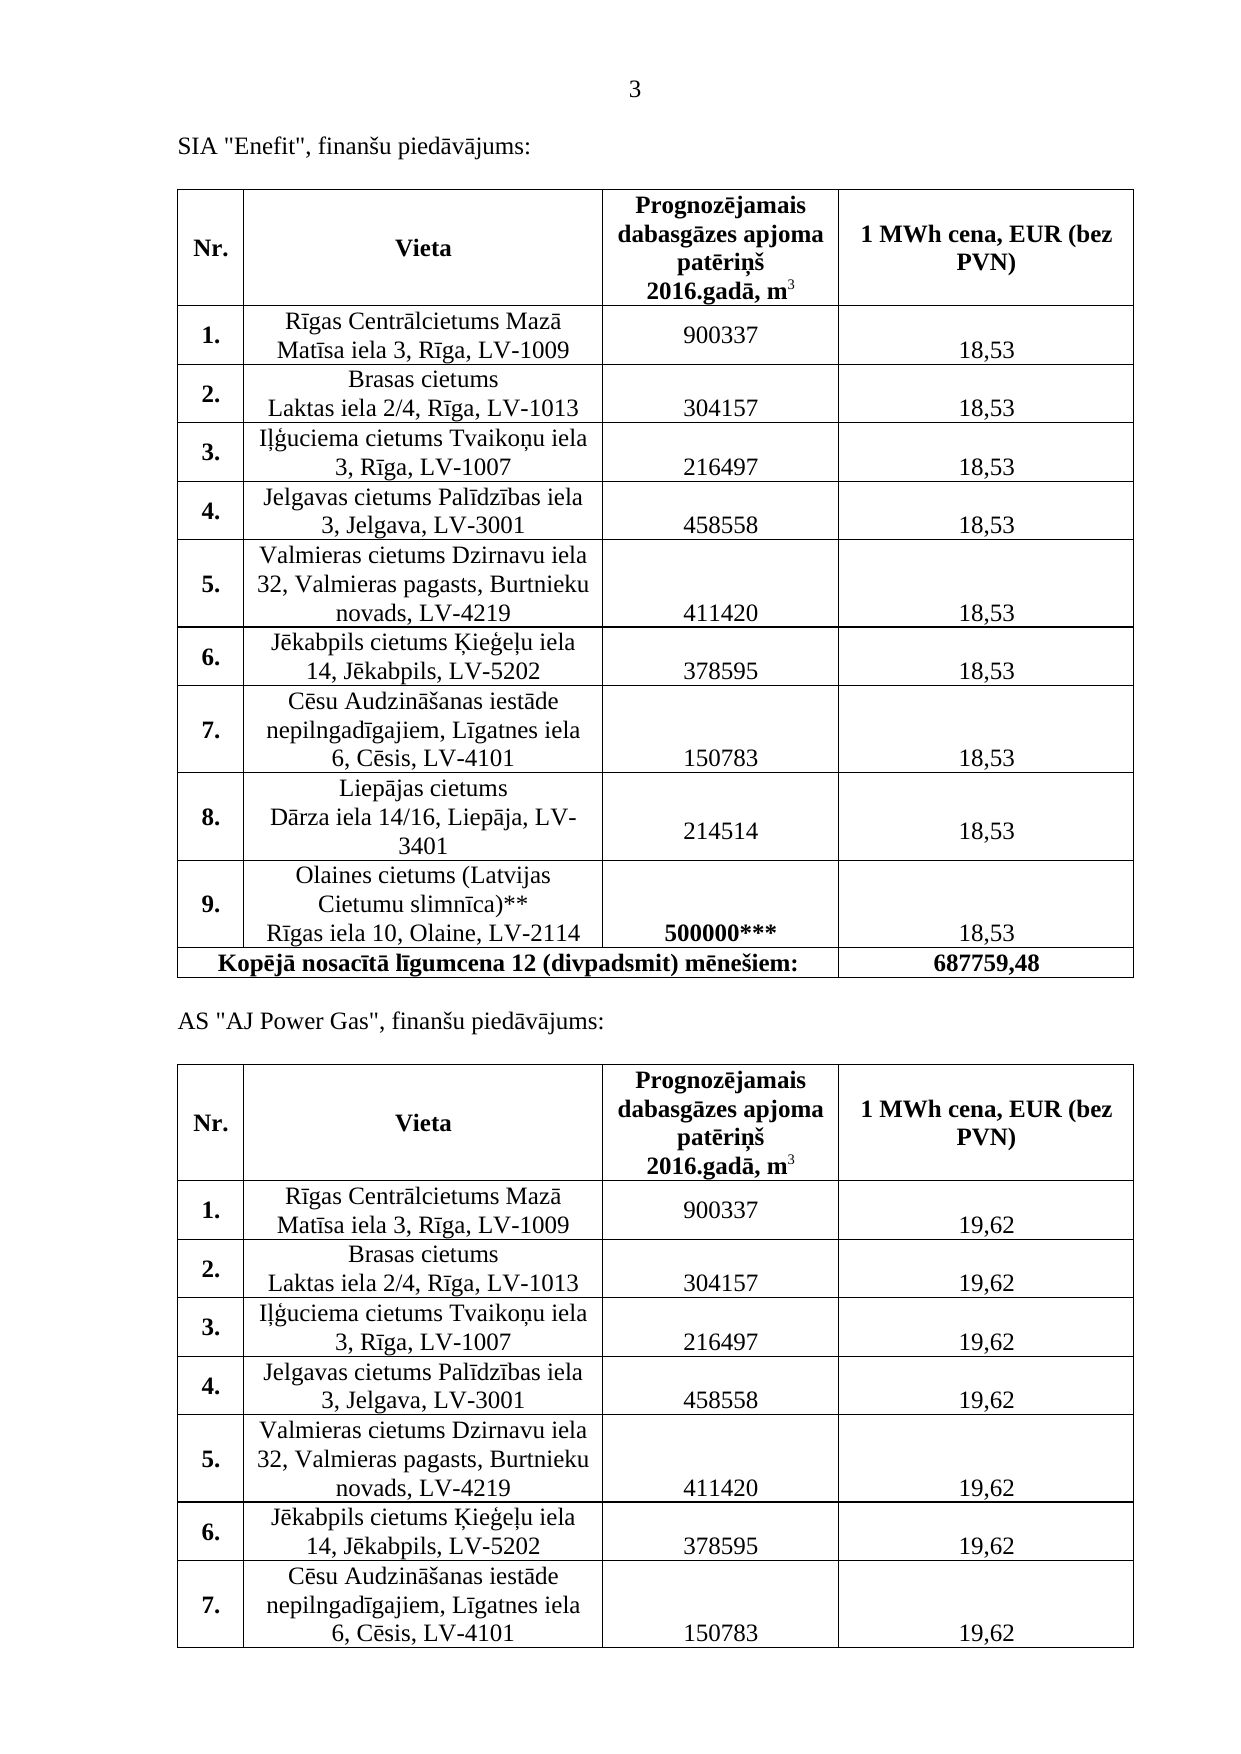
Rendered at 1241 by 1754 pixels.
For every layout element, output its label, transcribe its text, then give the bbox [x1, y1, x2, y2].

table_cell 19,62 [839, 1181, 1133, 1238]
table_header Prognozējamais dabasgāzes apjoma patēriņš 2016.gadā, m3 [603, 1065, 838, 1180]
table_header Prognozējamais dabasgāzes apjoma patēriņš 2016.gadā, m3 [603, 190, 838, 305]
table_cell Jelgavas cietums Palīdzības iela 3, Jelgava, LV-3001 [244, 1357, 602, 1414]
table_cell 1. [178, 1181, 243, 1238]
table_header Nr. [178, 190, 243, 305]
table_cell 900337 [603, 1181, 838, 1238]
table_cell Liepājas cietums Dārza iela 14/16, Liepāja, LV-3401 [244, 773, 602, 859]
table_cell 18,53 [839, 686, 1133, 772]
table_cell Valmieras cietums Dzirnavu iela 32, Valmieras pagasts, Burtnieku novads, LV-4219 [244, 1415, 602, 1501]
table_cell 18,53 [839, 306, 1133, 363]
table_cell 18,53 [839, 540, 1133, 626]
table_cell 6. [178, 1503, 243, 1560]
table_cell 411420 [603, 540, 838, 626]
table_cell 18,53 [839, 861, 1133, 947]
table_cell Jelgavas cietums Palīdzības iela 3, Jelgava, LV-3001 [244, 482, 602, 539]
table_cell 19,62 [839, 1415, 1133, 1501]
table_cell Cēsu Audzināšanas iestāde nepilngadīgajiem, Līgatnes iela 6, Cēsis, LV-4101 [244, 1561, 602, 1647]
table_cell 18,53 [839, 482, 1133, 539]
table_header 1 MWh cena, EUR (bez PVN) [839, 1065, 1133, 1180]
table_cell 2. [178, 1240, 243, 1297]
table_cell Brasas cietums Laktas iela 2/4, Rīga, LV-1013 [244, 365, 602, 422]
table_cell 9. [178, 861, 243, 947]
text SIA "Enefit", finanšu piedāvājums: [177, 131, 1093, 160]
table_cell Brasas cietums Laktas iela 2/4, Rīga, LV-1013 [244, 1240, 602, 1297]
table_cell 216497 [603, 1298, 838, 1356]
text AS "AJ Power Gas", finanšu piedāvājums: [177, 1006, 1093, 1035]
table_cell Iļģuciema cietums Tvaikoņu iela 3, Rīga, LV-1007 [244, 1298, 602, 1356]
table_cell 7. [178, 1561, 243, 1647]
table_cell 378595 [603, 628, 838, 685]
table_cell Valmieras cietums Dzirnavu iela 32, Valmieras pagasts, Burtnieku novads, LV-4219 [244, 540, 602, 626]
table_cell 458558 [603, 482, 838, 539]
table_cell 411420 [603, 1415, 838, 1501]
table_cell 18,53 [839, 423, 1133, 481]
table_cell 19,62 [839, 1298, 1133, 1356]
table_cell 4. [178, 482, 243, 539]
table_cell 5. [178, 1415, 243, 1501]
table_cell Kopējā nosacītā līgumcena 12 (divpadsmit) mēnešiem: [178, 948, 838, 977]
table_cell 18,53 [839, 773, 1133, 859]
table_cell 6. [178, 628, 243, 685]
table_cell 304157 [603, 1240, 838, 1297]
table_cell Cēsu Audzināšanas iestāde nepilngadīgajiem, Līgatnes iela 6, Cēsis, LV-4101 [244, 686, 602, 772]
table_cell 19,62 [839, 1503, 1133, 1560]
table_cell 19,62 [839, 1357, 1133, 1414]
table_header Nr. [178, 1065, 243, 1180]
table_cell 150783 [603, 1561, 838, 1647]
table_cell 7. [178, 686, 243, 772]
table_cell 5. [178, 540, 243, 626]
table_cell Olaines cietums (Latvijas Cietumu slimnīca)** Rīgas iela 10, Olaine, LV-2114 [244, 861, 602, 947]
table_cell 214514 [603, 773, 838, 859]
table_cell 2. [178, 365, 243, 422]
table_cell Jēkabpils cietums Ķieģeļu iela 14, Jēkabpils, LV-5202 [244, 1503, 602, 1560]
table_cell 687759,48 [839, 948, 1133, 977]
table_cell Rīgas Centrālcietums Mazā Matīsa iela 3, Rīga, LV-1009 [244, 306, 602, 363]
table_cell 18,53 [839, 365, 1133, 422]
table_cell 19,62 [839, 1561, 1133, 1647]
table_cell 500000*** [603, 861, 838, 947]
table_cell 458558 [603, 1357, 838, 1414]
table_cell Iļģuciema cietums Tvaikoņu iela 3, Rīga, LV-1007 [244, 423, 602, 481]
table_header Vieta [244, 190, 602, 305]
table_cell 18,53 [839, 628, 1133, 685]
table_cell 216497 [603, 423, 838, 481]
table_cell 378595 [603, 1503, 838, 1560]
table_cell 3. [178, 1298, 243, 1356]
table_cell 4. [178, 1357, 243, 1414]
table_cell 900337 [603, 306, 838, 363]
table_cell 19,62 [839, 1240, 1133, 1297]
table_header 1 MWh cena, EUR (bez PVN) [839, 190, 1133, 305]
table_cell 8. [178, 773, 243, 859]
table_cell 304157 [603, 365, 838, 422]
table_cell Jēkabpils cietums Ķieģeļu iela 14, Jēkabpils, LV-5202 [244, 628, 602, 685]
table_cell Rīgas Centrālcietums Mazā Matīsa iela 3, Rīga, LV-1009 [244, 1181, 602, 1238]
table_header Vieta [244, 1065, 602, 1180]
table_cell 1. [178, 306, 243, 363]
table_cell 3. [178, 423, 243, 481]
table_cell 150783 [603, 686, 838, 772]
